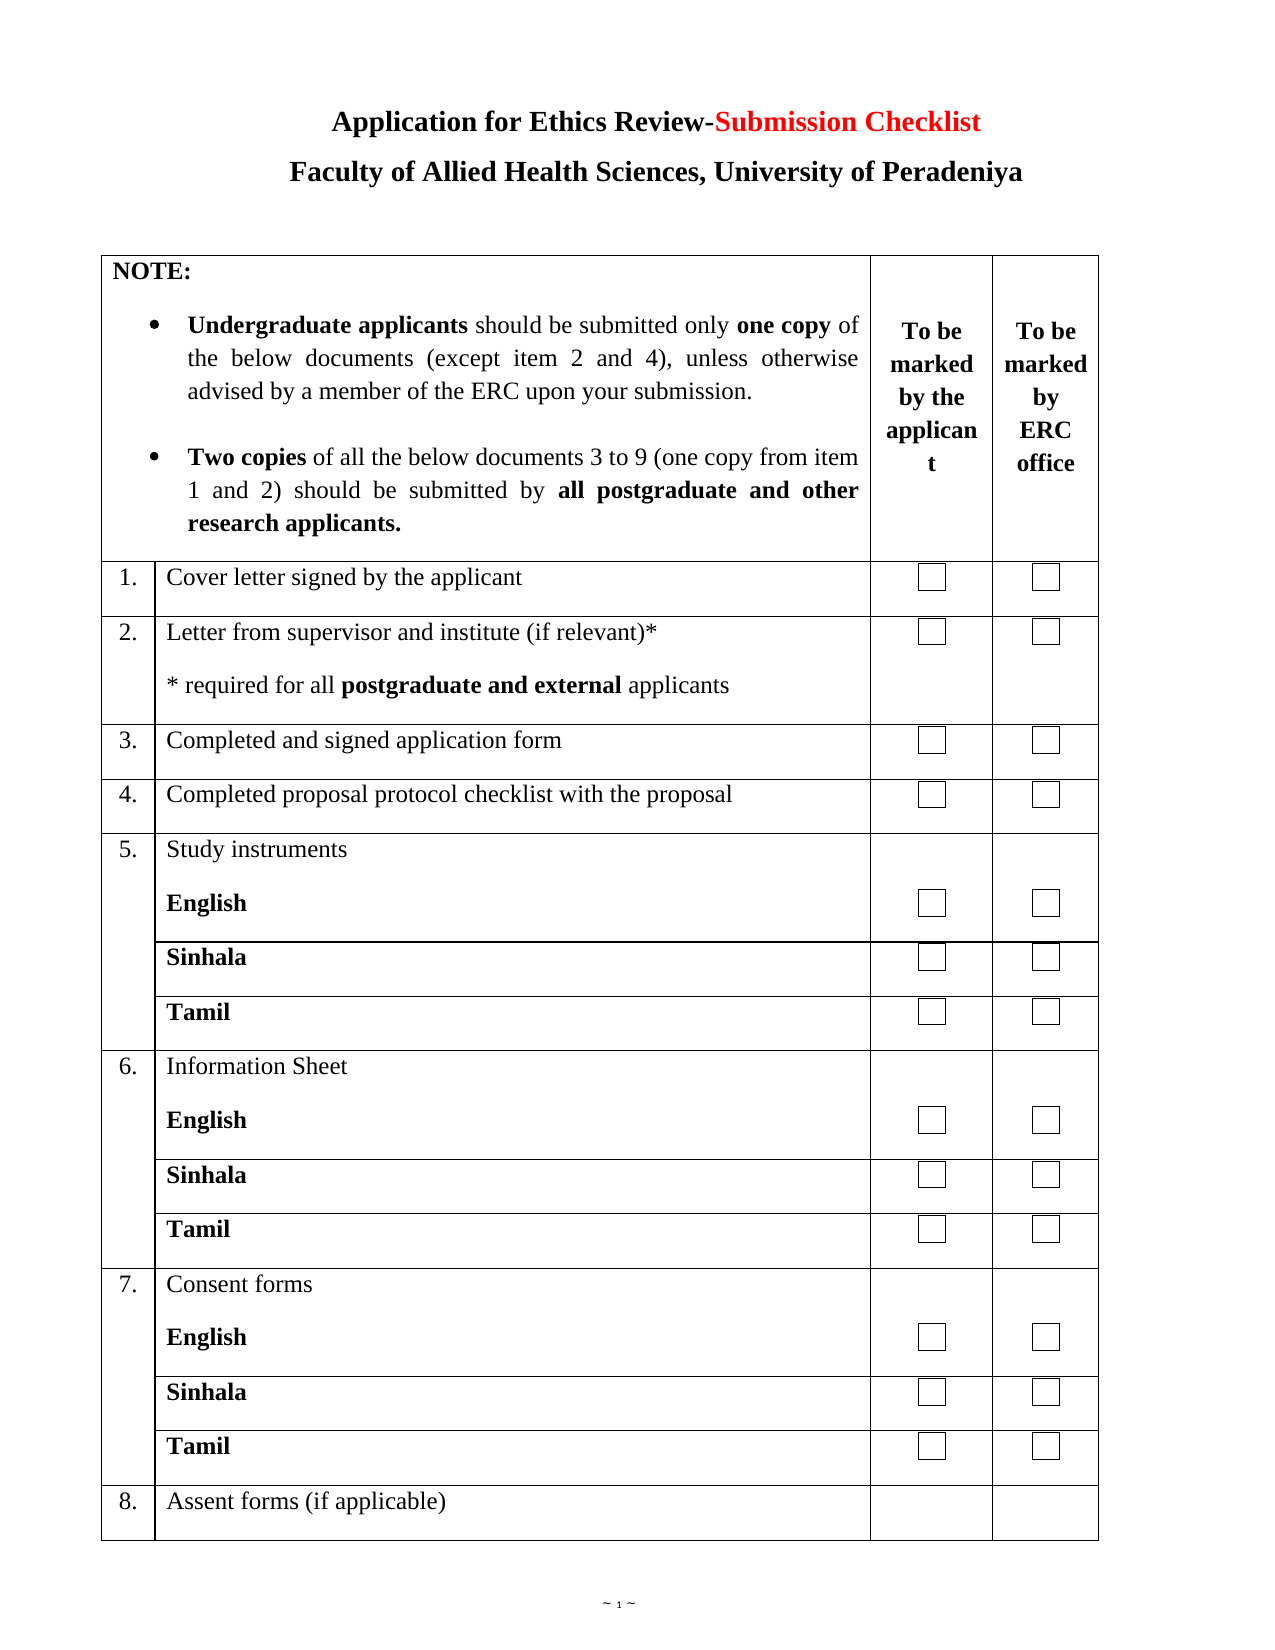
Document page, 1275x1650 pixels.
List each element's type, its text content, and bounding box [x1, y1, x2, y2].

table_cell [871, 1160, 992, 1213]
table_cell Consent forms English [156, 1269, 870, 1376]
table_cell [156, 1486, 870, 1540]
table_cell Completed proposal protocol checklist with the proposal [156, 780, 870, 833]
table_cell [993, 1269, 1098, 1376]
table_cell 3. [102, 725, 154, 778]
table_cell [871, 725, 992, 778]
title Application for Ethics Review-Submission Checklist [112, 104, 1125, 137]
table_cell [871, 943, 992, 996]
table_header To be marked by the applicant [871, 256, 992, 561]
table_cell [993, 1051, 1098, 1159]
table_cell 5. [102, 834, 154, 1050]
table_cell 4. [102, 780, 154, 833]
table_cell [871, 780, 992, 833]
table_cell [871, 997, 992, 1050]
table_cell [993, 943, 1098, 996]
table_cell Tamil [156, 1431, 870, 1485]
table_cell [871, 617, 992, 724]
table_cell 1. [102, 562, 154, 616]
table_header NOTE: Undergraduate applicants should be submitted only one copy of the below documents (except item 2 and 4), unless otherwise advised by a member of the ERC upon your submission. Two copies of all the below documents 3 to 9 (one copy from item 1 and 2) should be submitted by all postgraduate and other research applicants. [102, 256, 870, 561]
table_cell 8. [102, 1486, 154, 1540]
table_cell 2. [102, 617, 154, 724]
table_cell [993, 997, 1098, 1050]
table_cell Information Sheet English [156, 1051, 870, 1159]
table_cell Cover letter signed by the applicant [156, 562, 870, 616]
table_cell [871, 1214, 992, 1268]
table_cell 7. [102, 1269, 154, 1485]
table_cell [871, 834, 992, 941]
table_cell [871, 1431, 992, 1485]
table_cell [871, 1486, 992, 1540]
table_cell Sinhala [156, 1377, 870, 1430]
table_cell Sinhala [156, 943, 870, 996]
table_cell [993, 1431, 1098, 1485]
table_cell Study instruments English [156, 834, 870, 941]
table_cell Sinhala [156, 1160, 870, 1213]
table_cell [993, 1214, 1098, 1268]
table_cell 6. [102, 1051, 154, 1268]
table_header To be marked by ERC office [993, 256, 1098, 561]
table_cell [993, 725, 1098, 778]
table_cell [993, 1377, 1098, 1430]
table_cell Completed and signed application form [156, 725, 870, 778]
table_cell [993, 1160, 1098, 1213]
table_cell [871, 1051, 992, 1159]
table_cell [993, 834, 1098, 941]
table_cell Tamil [156, 1214, 870, 1268]
table_cell [993, 1486, 1098, 1540]
table_cell Letter from supervisor and institute (if relevant)* * required for all postgraduate and external applicants [156, 617, 870, 724]
table_cell [993, 617, 1098, 724]
title Faculty of Allied Health Sciences, University of Peradeniya [112, 154, 1125, 188]
table_cell [871, 1377, 992, 1430]
table_cell [871, 1269, 992, 1376]
table_cell [871, 562, 992, 616]
table_cell Tamil [156, 997, 870, 1050]
table_cell [993, 780, 1098, 833]
table_cell [993, 562, 1098, 616]
